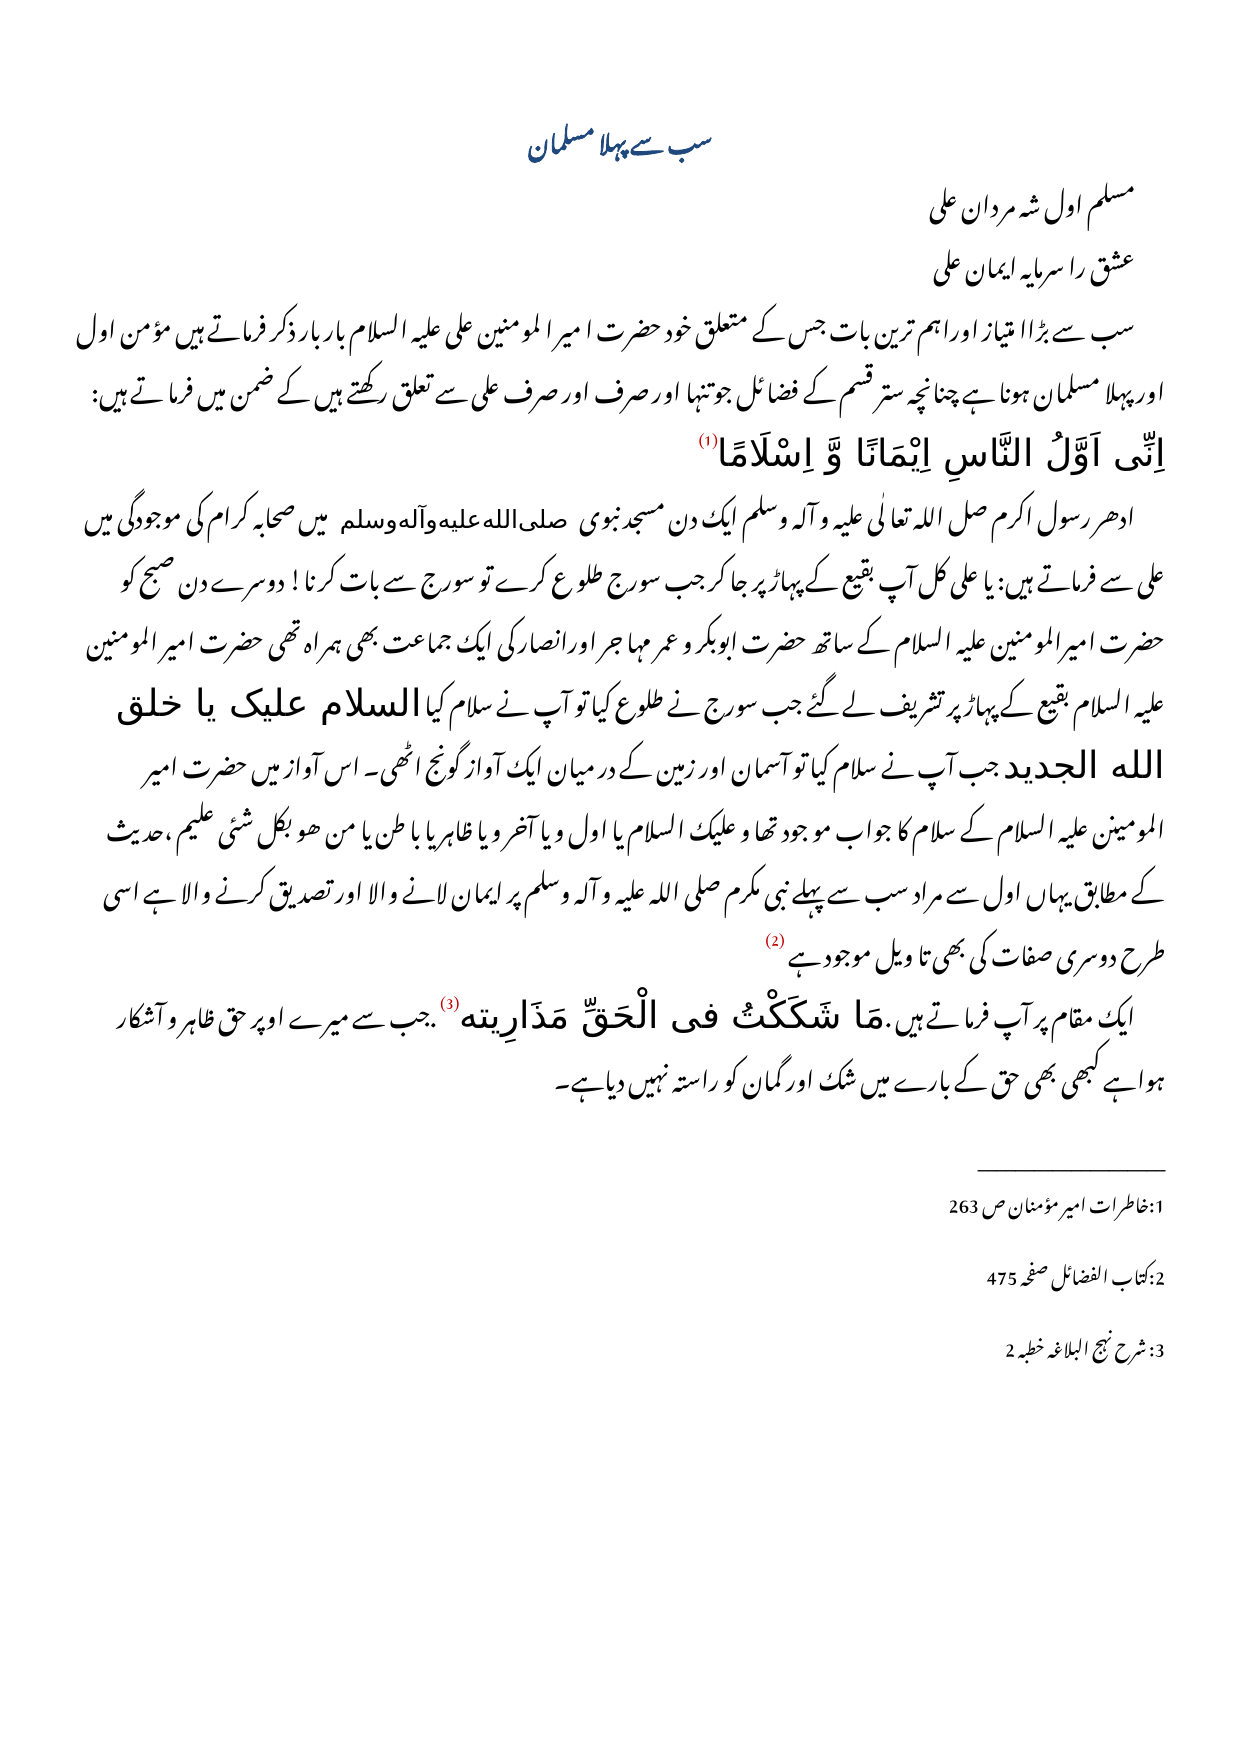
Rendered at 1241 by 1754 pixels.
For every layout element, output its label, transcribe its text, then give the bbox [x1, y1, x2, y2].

text سب سے بڑاا متیاز اوراہم ترین بات جس کے متعلق خود حضرت ا میر ا لمومنین علی علیہ السلام بار بار ذکر فرماتے ہیں مؤمن اول اور پہلا مسلمان ہونا ہے چنانچہ ستر قسم کے فضا ئل جو تنہا اور صرف اور صرف علی سے تعلق رکھتے ہیں کے ضمن میں فرما تے ہیں: اِنِّی اَوَّلُ النَّاسِ اِیْمَانًا وَّ اِسْلَامًا(1) [75, 294, 1165, 481]
text 2:کتاب الفضائل صفحہ 475 [75, 1250, 1165, 1297]
text مسلم اول شہ مر دان علی [75, 169, 1165, 231]
text ____________________ 1:خاطرات امیر مؤمنان ص 263 [75, 1131, 1165, 1225]
text عشق را سرمایہ ایمان علی [75, 231, 1165, 294]
text 3: شرح نہج البلاغہ خطبہ 2 [75, 1322, 1165, 1369]
text ادھر رسول اکرم صل اللہ تعا لٰی علیہ و آلہ وسلم ایک دن مسجد نبوی صلى‌الله‌عليه‌وآله‌وسلم میں صحابہ کرام کی موجودگی میں علی سے فرماتے ہیں: یا علی کل آپ بقیع کے پہاڑ پر جا کر جب سورج طلو ع کرے تو سورج سے بات کر نا! دوسرے دن صبح کو حضرت امیرالمومنین علیہ السلام کے ساتھ حضرت ابوبکر و عمر مہا جر اورانصار کی ایک جماعت بھی ہمراہ تھی حضرت امیر المومنین علیہ السلام بقیع کے پہاڑ پر تشریف لے گئے جب سورج نے طلوع کیا تو آپ نے سلام کیا السلام علیک یا خلق الله الجدید جب آپ نے سلام کیا تو آسمان اور زمین کے در میان ایک آواز گونج اٹھی۔ اس آواز میں حضرت امیر المومینن علیہ السلام کے سلام کا جواب مو جود تھا و علیک السلام یا اول و یا آخر و یا ظاہر یا با طن یا من ھو بکل شئی علیم ،حدیث کے مطابق یہاں اول سے مراد سب سے پہلے نبی مکرم صلی اللہ علیہ و آلہ وسلم پر ایمان لانے والا اور تصدیق کرنے والا ہے اسی طرح دوسری صفات کی بھی تا ویل موجود ہے (2) [75, 481, 1165, 981]
subtitle سب سے پہلا مسلمان [75, 106, 1165, 169]
text ایک مقام پر آپ فرما تے ہیں .مَا شَکَکْتُ فی الْحَقِّ مَذَارِیته(3) .جب سے میرے اوپر حق ظاہر و آشکار ہواہے کبھی بھی حق کے بارے میں شک اور گمان کو راستہ نہیں دیاہے۔ [75, 981, 1165, 1106]
